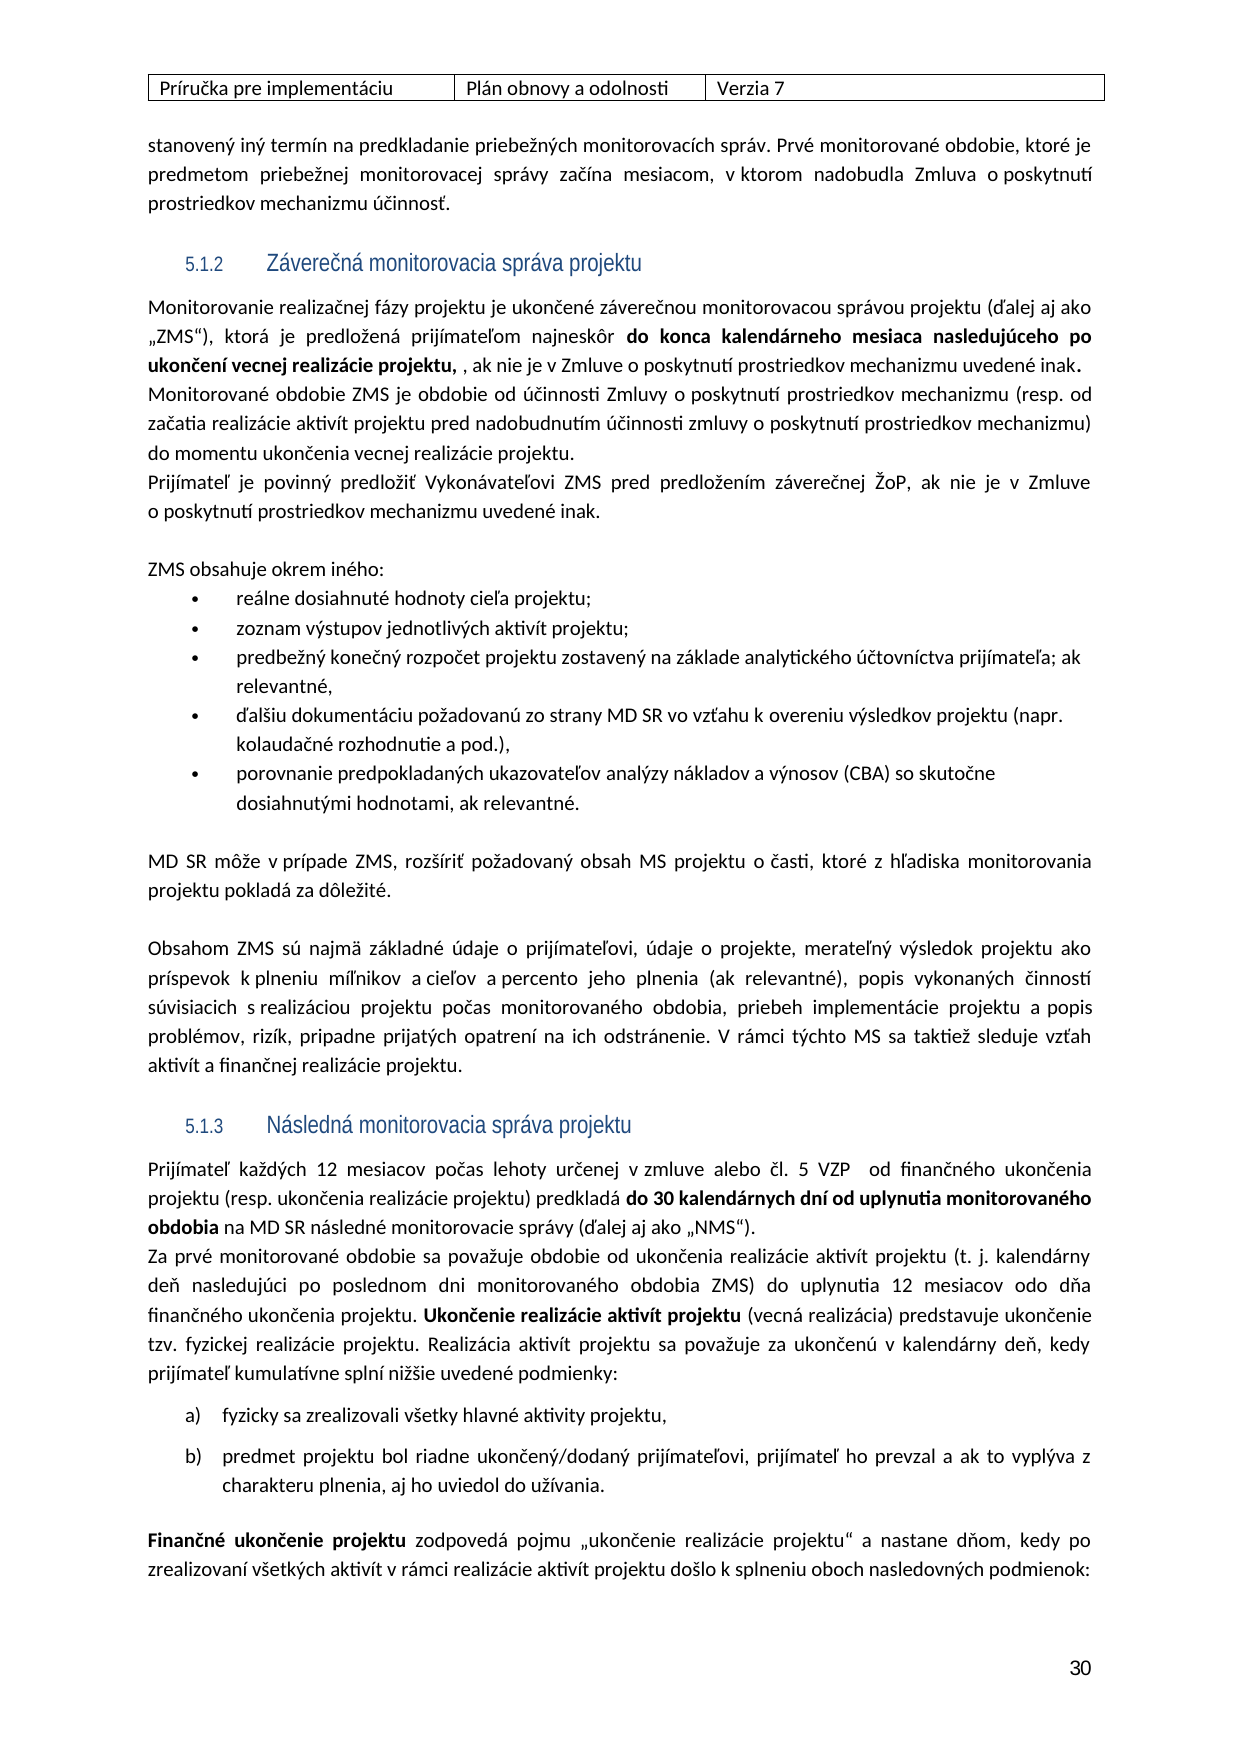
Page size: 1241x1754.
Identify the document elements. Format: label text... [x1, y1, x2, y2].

list fyzicky sa zrealizovali všetky hlavné aktivity projektu, [185, 1402, 1093, 1427]
subtitle Záverečná monitorovacia správa projektu [185, 248, 1093, 277]
text MD SR môže v prípade ZMS, rozšíriť požadovaný obsah MS projektu o časti, ktoré z hľadiska monitorovania projektu pokladá za dôležité. [148, 848, 1093, 903]
list porovnanie predpokladaných ukazovateľov analýzy nákladov a výnosov (CBA) so skutočne dosiahnutými hodnotami, ak relevantné. [192, 761, 1093, 815]
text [148, 132, 1093, 216]
list predmet projektu bol riadne ukončený/dodaný prijímateľovi, prijímateľ ho prevzal a ak to vyplýva z charakteru plnenia, aj ho uviedol do užívania. [185, 1443, 1093, 1498]
text Obsahom ZMS sú najmä základné údaje o prijímateľovi, údaje o projekte, merateľný výsledok projektu ako príspevok k plneniu míľnikov a cieľov a percento jeho plnenia (ak relevantné), popis vykonaných činností súvisiacich s realizáciou projektu počas monitorovaného obdobia, priebeh implementácie projektu a popis problémov, rizík, pripadne prijatých opatrení na ich odstránenie. V rámci týchto MS sa taktiež sleduje vzťah aktivít a finančnej realizácie projektu. [148, 936, 1093, 1078]
list reálne dosiahnuté hodnoty cieľa projektu; [192, 586, 1093, 611]
list predbežný konečný rozpočet projektu zostavený na základe analytického účtovníctva prijímateľa; ak relevantné, [192, 644, 1093, 698]
text Za prvé monitorované obdobie sa považuje obdobie od ukončenia realizácie aktivít projektu (t. j. kalendárny deň nasledujúci po poslednom dni monitorovaného obdobia ZMS) do uplynutia 12 mesiacov odo dňa finančného ukončenia projektu. Ukončenie realizácie aktivít projektu (vecná realizácia) predstavuje ukončenie tzv. fyzickej realizácie projektu. Realizácia aktivít projektu sa považuje za ukončenú v kalendárny deň, kedy prijímateľ kumulatívne splní nižšie uvedené podmienky: [148, 1243, 1093, 1386]
text Monitorovanie realizačnej fázy projektu je ukončené záverečnou monitorovacou správou projektu (ďalej aj ako „ZMS“), ktorá je predložená prijímateľom najneskôr do konca kalendárneho mesiaca nasledujúceho po ukončení vecnej realizácie projektu, , ak nie je v Zmluve o poskytnutí prostriedkov mechanizmu uvedené inak. [148, 294, 1093, 378]
text ZMS obsahuje okrem iného: [148, 556, 1093, 582]
text Finančné ukončenie projektu zodpovedá pojmu „ukončenie realizácie projektu“ a nastane dňom, kedy po zrealizovaní všetkých aktivít v rámci realizácie aktivít projektu došlo k splneniu oboch nasledovných podmienok: [148, 1527, 1093, 1581]
text Prijímateľ je povinný predložiť Vykonávateľovi ZMS pred predložením záverečnej ŽoP, ak nie je v Zmluve o poskytnutí prostriedkov mechanizmu uvedené inak. [148, 469, 1093, 523]
subtitle Následná monitorovacia správa projektu [185, 1111, 1093, 1139]
list zoznam výstupov jednotlivých aktivít projektu; [192, 615, 1093, 640]
list ďalšiu dokumentáciu požadovanú zo strany MD SR vo vzťahu k overeniu výsledkov projektu (napr. kolaudačné rozhodnutie a pod.), [192, 702, 1093, 757]
text Prijímateľ každých 12 mesiacov počas lehoty určenej v zmluve alebo čl. 5 VZP od finančného ukončenia projektu (resp. ukončenia realizácie projektu) predkladá do 30 kalendárnych dní od uplynutia monitorovaného obdobia na MD SR následné monitorovacie správy (ďalej aj ako „NMS“). [148, 1156, 1093, 1240]
text Monitorované obdobie ZMS je obdobie od účinnosti Zmluvy o poskytnutí prostriedkov mechanizmu (resp. od začatia realizácie aktivít projektu pred nadobudnutím účinnosti zmluvy o poskytnutí prostriedkov mechanizmu) do momentu ukončenia vecnej realizácie projektu. [148, 381, 1093, 465]
